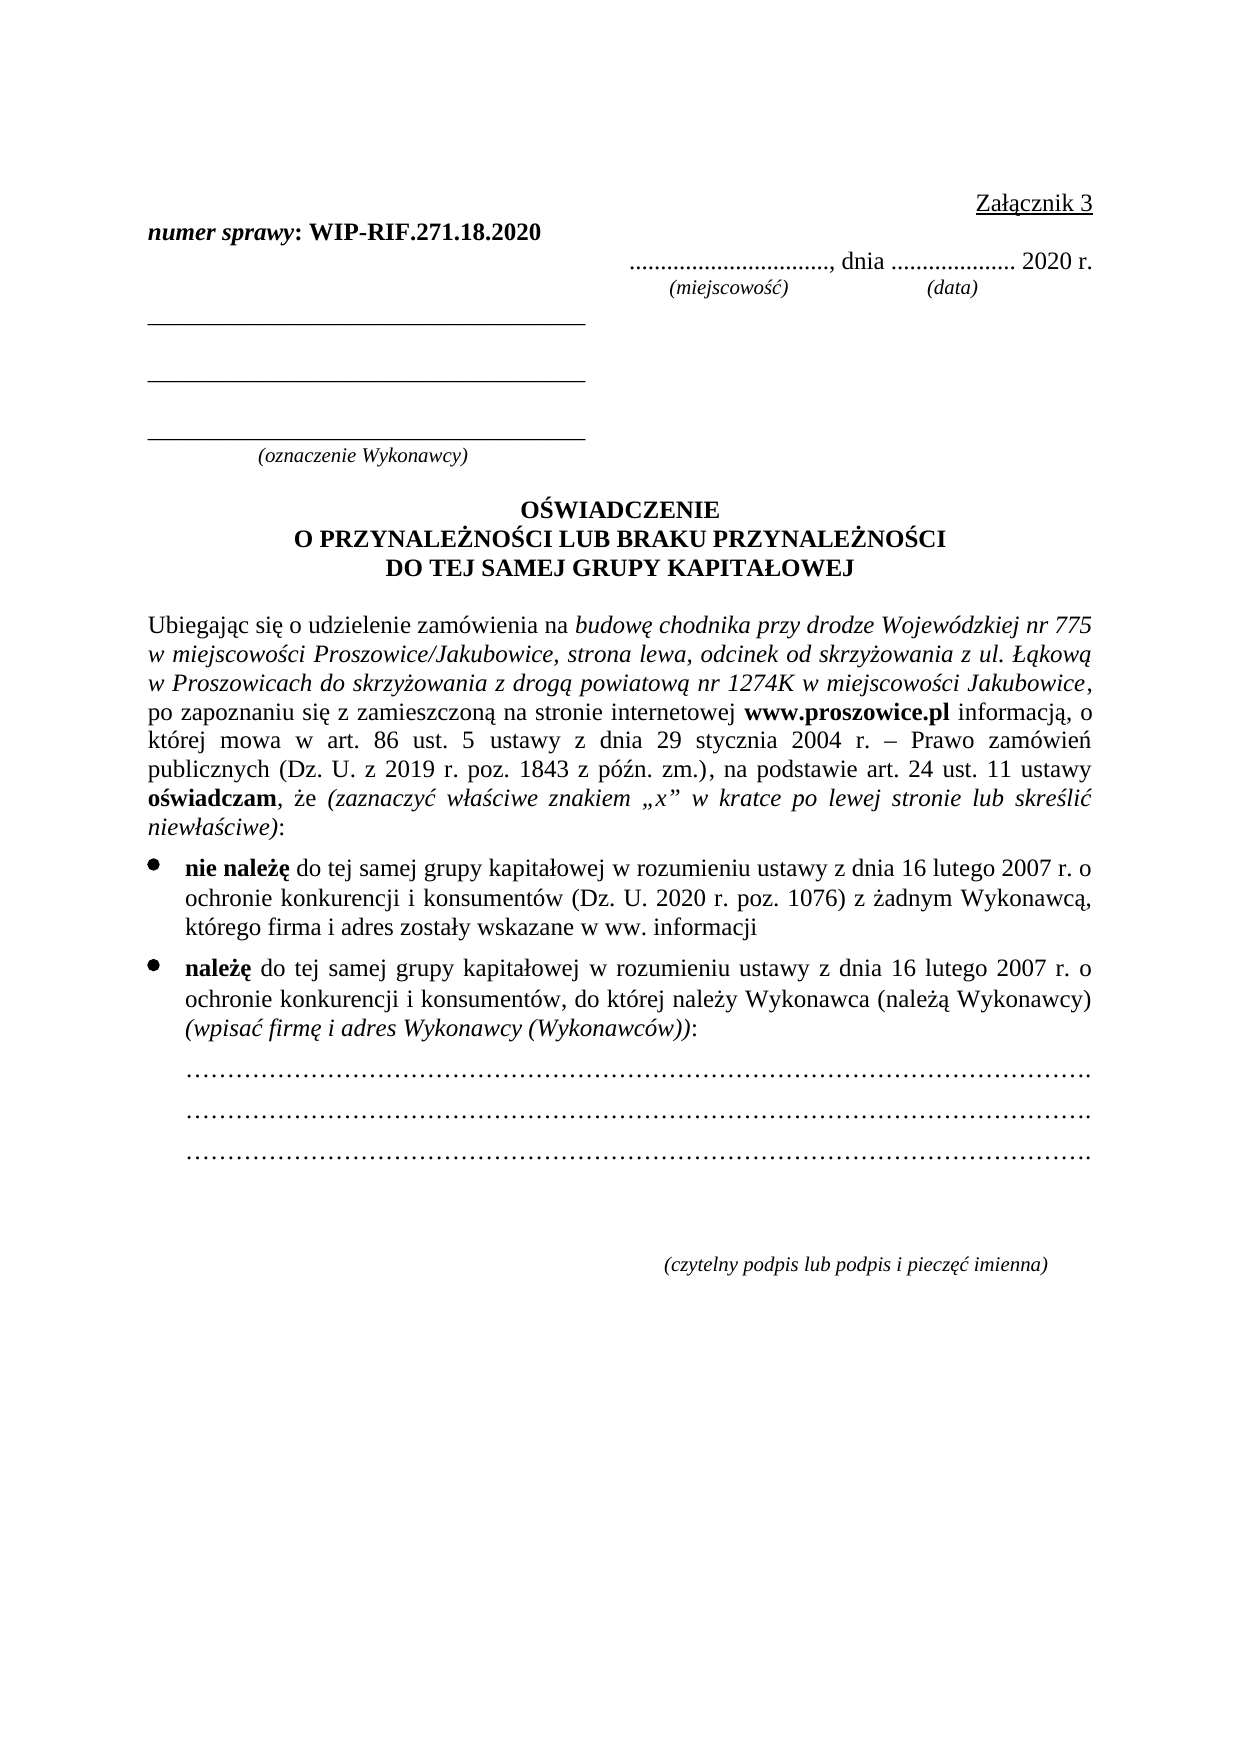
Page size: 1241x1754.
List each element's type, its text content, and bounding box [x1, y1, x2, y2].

text należę do tej samej grupy kapitałowej w rozumieniu ustawy z dnia 16 lutego 2007 r. o ochronie konkurencji i konsumentów, do której należy Wykonawca (należą Wykonawcy) (wpisać firmę i adres Wykonawcy (Wykonawców)): [148, 953, 1093, 1041]
text numer sprawy: WIP-RIF.271.18.2020 [148, 217, 1093, 246]
text OŚWIADCZENIE [148, 495, 1093, 524]
text (miejscowość) (data) [590, 275, 1093, 299]
text ___________________________________ [148, 356, 1093, 385]
list ………………………………………………………………………………………………. [185, 1054, 1093, 1083]
list ………………………………………………………………………………………………. [185, 1136, 1093, 1165]
text ................................, dnia .................... 2020 r. [148, 246, 1093, 275]
text (oznaczenie Wykonawcy) [148, 443, 1093, 467]
text ___________________________________ [148, 414, 1093, 443]
text Ubiegając się o udzielenie zamówienia na budowę chodnika przy drodze Wojewódzkiej nr 775 w miejscowości Proszowice/Jakubowice, strona lewa, odcinek od skrzyżowania z ul. Łąkową w Proszowicach do skrzyżowania z drogą powiatową nr 1274K w miejscowości Jakubowice, po zapoznaniu się z zamieszczoną na stronie internetowej www.proszowice.pl informacją, o której mowa w art. 86 ust. 5 ustawy z dnia 29 stycznia 2004 r. – Prawo zamówień publicznych (Dz. U. z 2019 r. poz. 1843 z późn. zm.), na podstawie art. 24 ust. 11 ustawy oświadczam, że (zaznaczyć właściwe znakiem „x” w kratce po lewej stronie lub skreślić niewłaściwe): [148, 610, 1093, 840]
text (czytelny podpis lub podpis i pieczęć imienna) [590, 1251, 1093, 1276]
list nie należę do tej samej grupy kapitałowej w rozumieniu ustawy z dnia 16 lutego 2007 r. o ochronie konkurencji i konsumentów (Dz. U. 2020 r. poz. 1076) z żadnym Wykonawcą, którego firma i adres zostały wskazane w ww. informacji [148, 853, 1093, 941]
text Załącznik 3 [148, 188, 1093, 217]
text O PRZYNALEŻNOŚCI LUB BRAKU PRZYNALEŻNOŚCI [148, 524, 1093, 553]
text ___________________________________ [148, 299, 1093, 328]
text DO TEJ SAMEJ GRUPY KAPITAŁOWEJ [148, 553, 1093, 582]
list ………………………………………………………………………………………………. [185, 1095, 1093, 1124]
